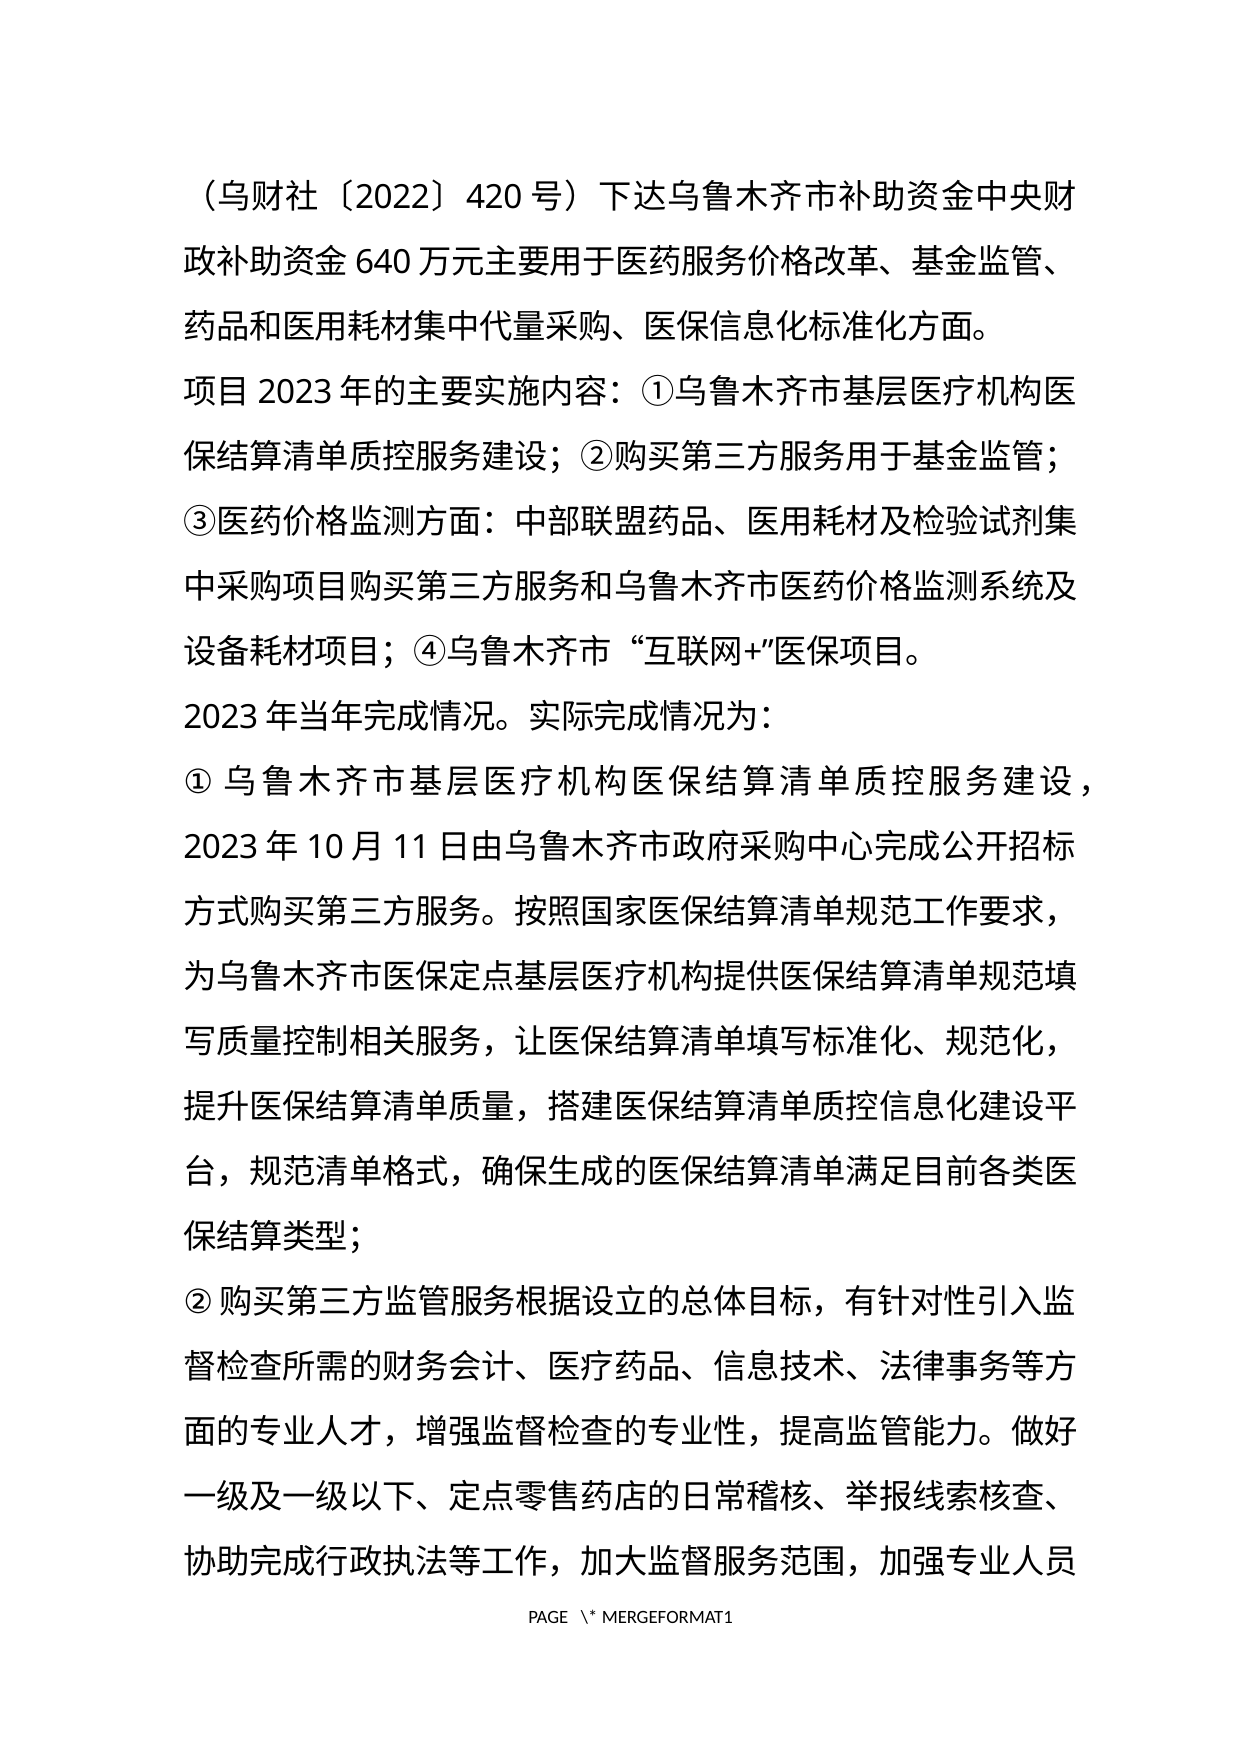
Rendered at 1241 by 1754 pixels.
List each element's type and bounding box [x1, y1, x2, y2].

text [183, 162, 1078, 1592]
